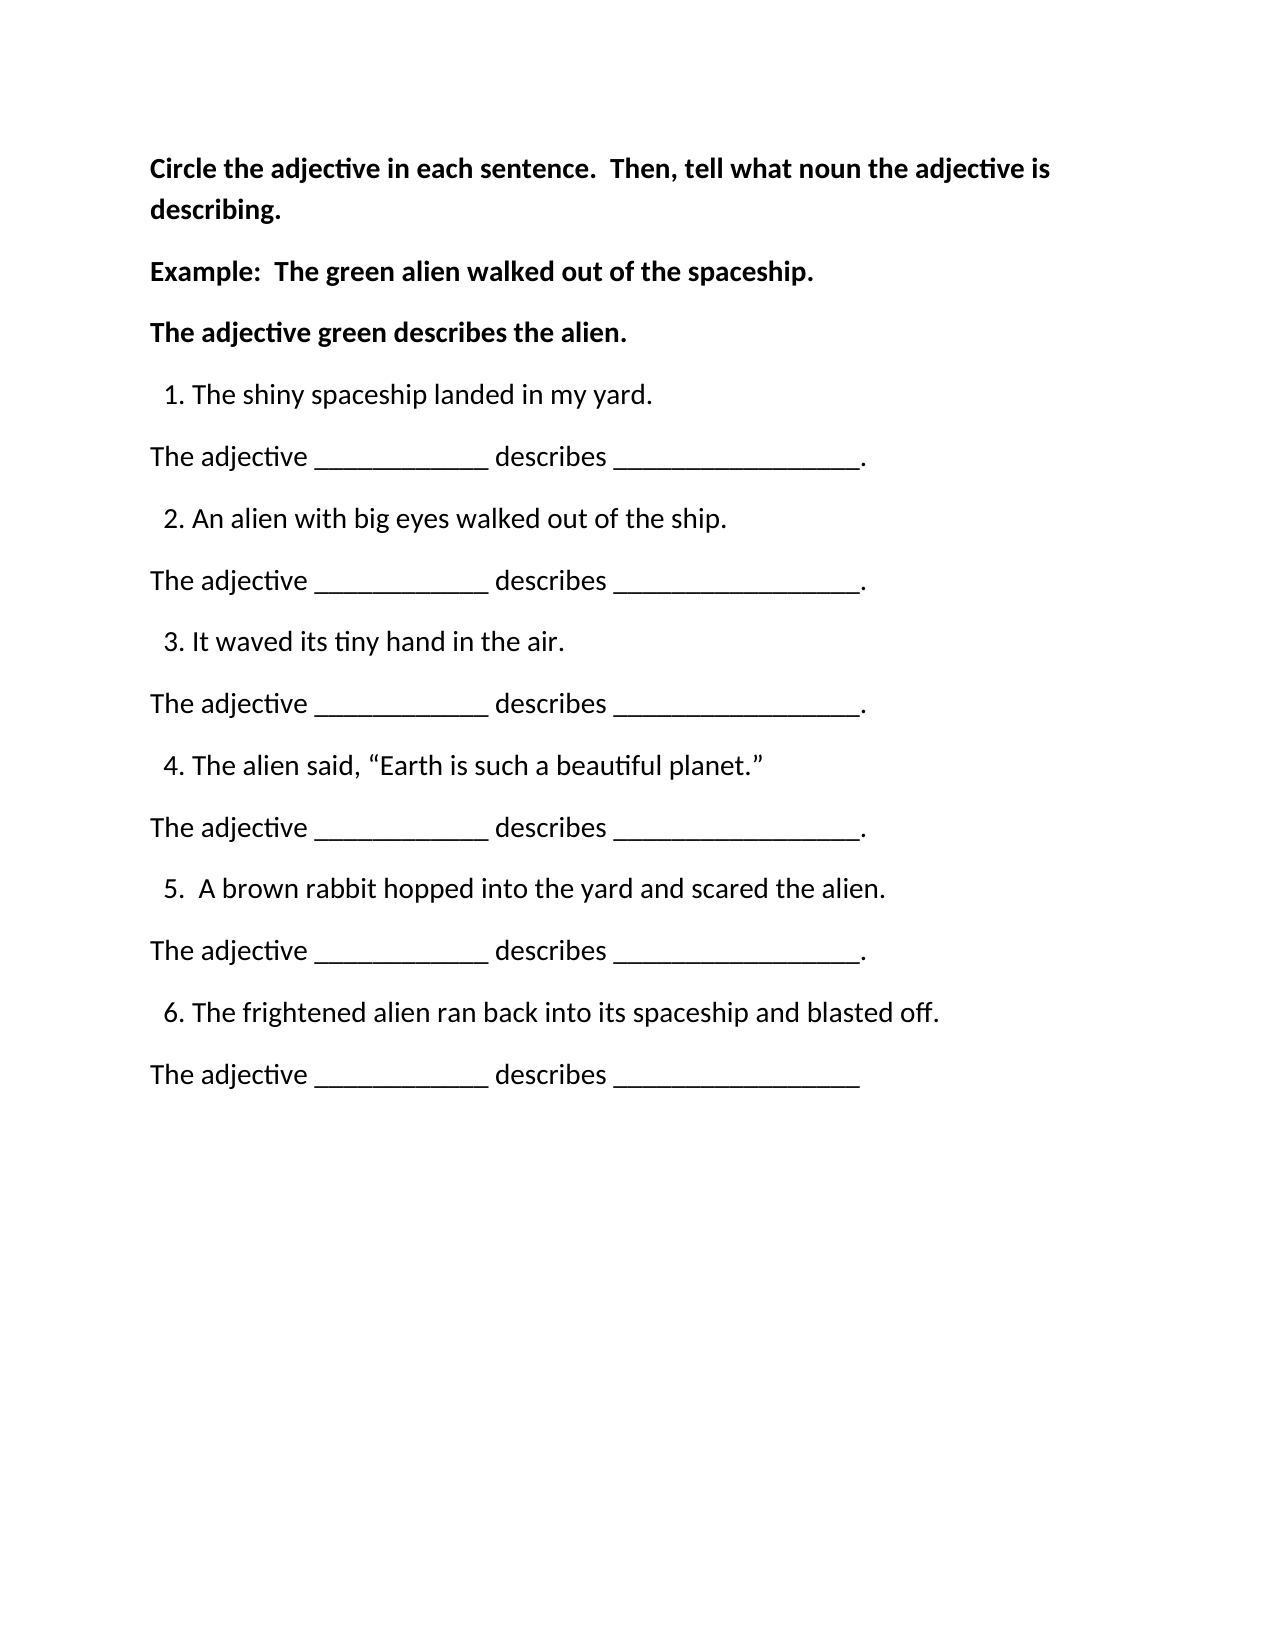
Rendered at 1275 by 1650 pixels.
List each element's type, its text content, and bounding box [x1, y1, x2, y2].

text 6. The frightened alien ran back into its spaceship and blasted off. [150, 994, 1125, 1029]
text 4. The alien said, “Earth is such a beautiful planet.” [150, 747, 1125, 782]
text The adjective ____________ describes _________________. [150, 932, 1125, 968]
text The adjective ____________ describes _________________. [150, 438, 1125, 474]
text Circle the adjective in each sentence. Then, tell what noun the adjective is describing. [150, 150, 1125, 227]
text The adjective ____________ describes _________________. [150, 562, 1125, 597]
text 1. The shiny spaceship landed in my yard. [150, 376, 1125, 412]
text 2. An alien with big eyes walked out of the ship. [150, 500, 1125, 535]
text 5. A brown rabbit hopped into the yard and scared the alien. [150, 870, 1125, 906]
text The adjective ____________ describes _________________. [150, 809, 1125, 844]
text The adjective green describes the alien. [150, 314, 1125, 350]
text The adjective ____________ describes _________________. [150, 685, 1125, 721]
text 3. It waved its tiny hand in the air. [150, 623, 1125, 659]
text The adjective ____________ describes _________________ [150, 1056, 1125, 1091]
text Example: The green alien walked out of the spaceship. [150, 253, 1125, 288]
